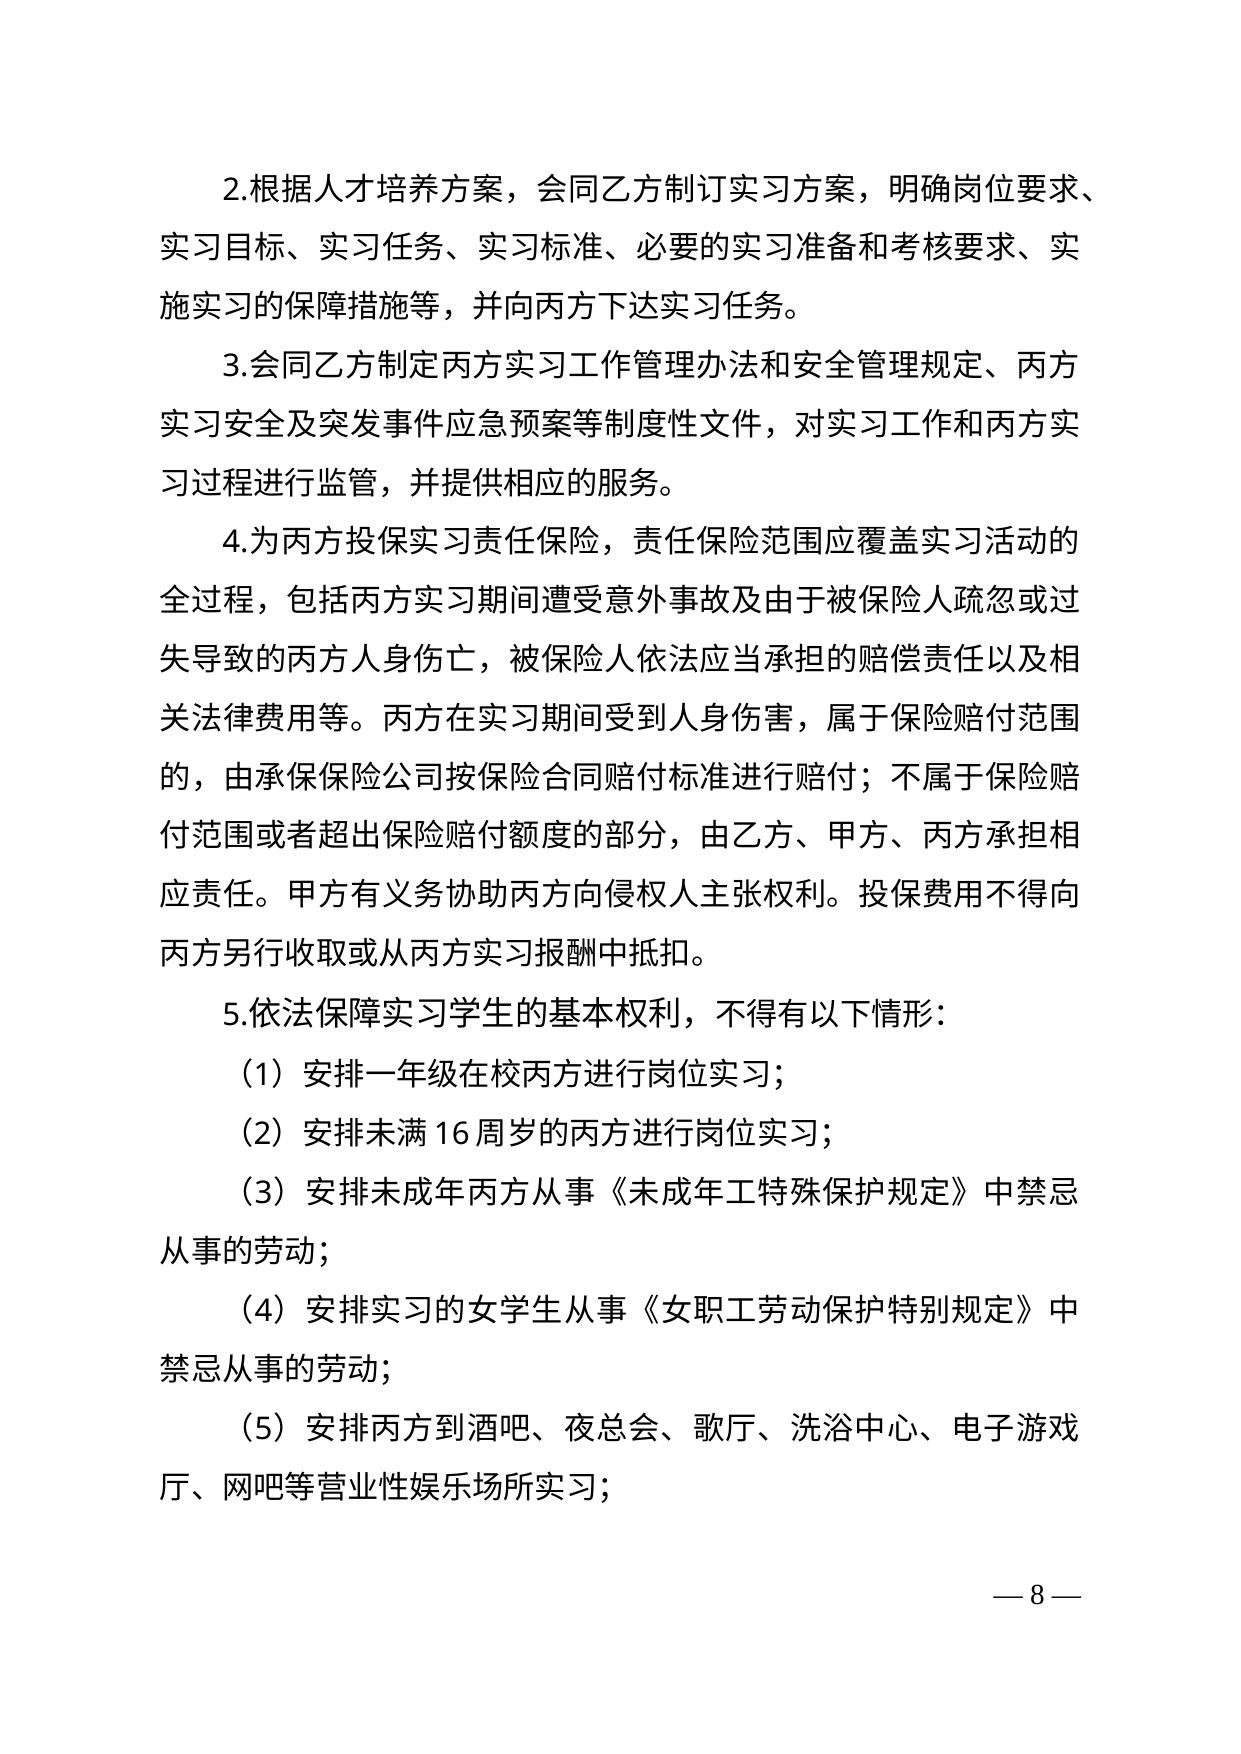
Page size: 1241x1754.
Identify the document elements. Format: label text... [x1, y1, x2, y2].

text 2.根据人才培养方案，会同乙方制订实习方案，明确岗位要求、实习目标、实习任务、实习标准、必要的实习准备和考核要求、实施实习的保障措施等，并向丙方下达实习任务。 [159, 164, 1081, 327]
text （3）安排未成年丙方从事《未成年工特殊保护规定》中禁忌从事的劳动； [159, 1167, 1081, 1272]
text （2）安排未满16周岁的丙方进行岗位实习； [159, 1108, 1081, 1154]
text （4）安排实习的女学生从事《女职工劳动保护特别规定》中禁忌从事的劳动； [159, 1285, 1081, 1389]
text （5）安排丙方到酒吧、夜总会、歌厅、洗浴中心、电子游戏厅、网吧等营业性娱乐场所实习； [159, 1403, 1081, 1507]
text 3.会同乙方制定丙方实习工作管理办法和安全管理规定、丙方实习安全及突发事件应急预案等制度性文件，对实习工作和丙方实习过程进行监管，并提供相应的服务。 [159, 340, 1081, 503]
text （1）安排一年级在校丙方进行岗位实习； [159, 1049, 1081, 1095]
text 4.为丙方投保实习责任保险，责任保险范围应覆盖实习活动的全过程，包括丙方实习期间遭受意外事故及由于被保险人疏忽或过失导致的丙方人身伤亡，被保险人依法应当承担的赔偿责任以及相关法律费用等。丙方在实习期间受到人身伤害，属于保险赔付范围的，由承保保险公司按保险合同赔付标准进行赔付；不属于保险赔付范围或者超出保险赔付额度的部分，由乙方、甲方、丙方承担相应责任。甲方有义务协助丙方向侵权人主张权利。投保费用不得向丙方另行收取或从丙方实习报酬中抵扣。 [159, 517, 1081, 973]
text 5.依法保障实习学生的基本权利，不得有以下情形： [159, 987, 1081, 1035]
